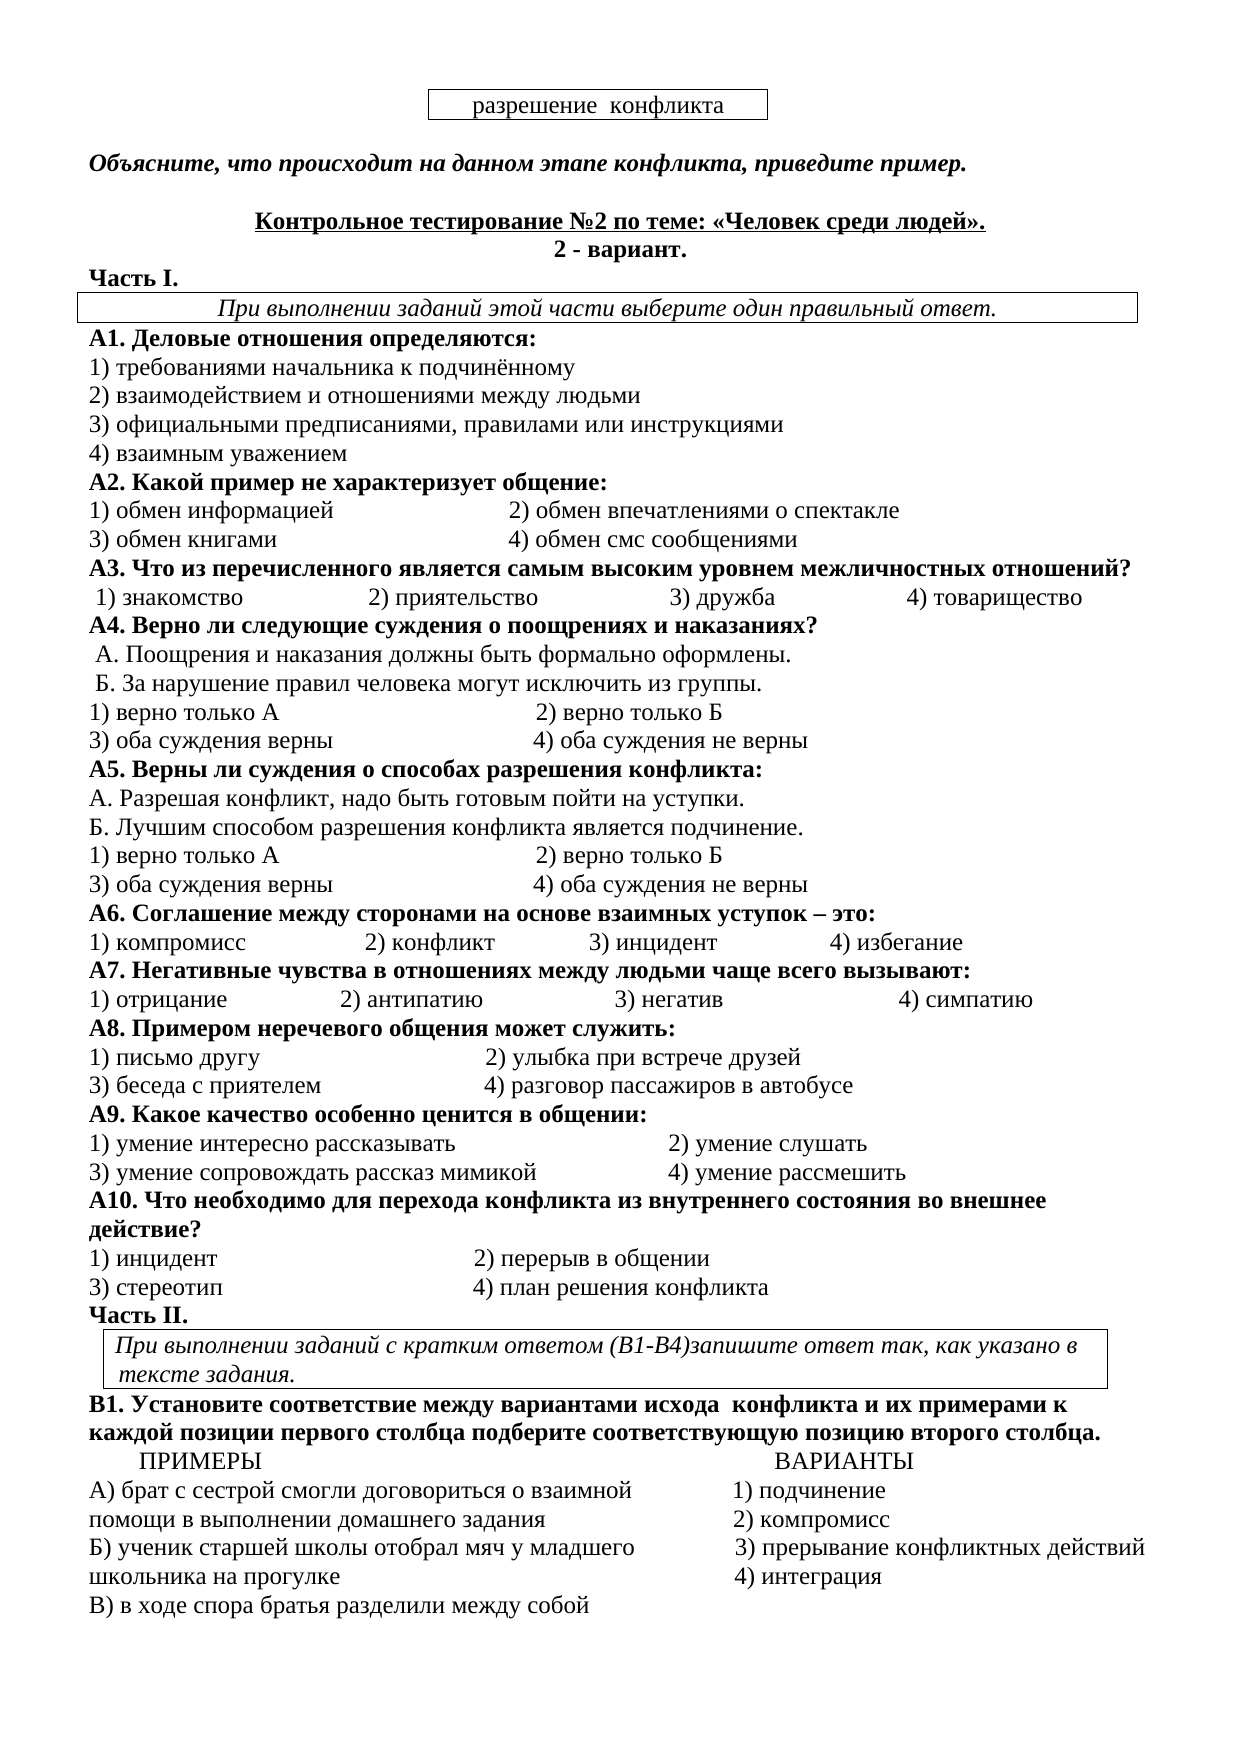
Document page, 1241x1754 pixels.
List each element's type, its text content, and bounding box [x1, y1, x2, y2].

text 1) компромисс 2) конфликт 3) инцидент 4) избегание [0, 927, 1152, 955]
text А4. Верно ли следующие суждения о поощрениях и наказаниях? [0, 610, 1152, 639]
text 3) беседа с приятелем 4) разговор пассажиров в автобусе [0, 1070, 1152, 1099]
text 1) верно только А 2) верно только Б [0, 840, 1152, 869]
text 3) стереотип 4) план решения конфликта [89, 1272, 1152, 1300]
text А9. Какое качество особенно ценится в общении: [0, 1099, 1152, 1128]
text Б) ученик старшей школы отобрал мяч у младшего 3) прерывание конфликтных действий [89, 1532, 1152, 1561]
text А3. Что из перечисленного является самым высоким уровнем межличностных отношений? [89, 553, 1152, 582]
text 3) официальными предписаниями, правилами или инструкциями [0, 409, 1152, 438]
text А) брат с сестрой смогли договориться о взаимной 1) подчинение [89, 1475, 1152, 1504]
text 1) знакомство 2) приятельство 3) дружба 4) товарищество [0, 582, 1152, 610]
text В1. Установите соответствие между вариантами исхода конфликта и их примерами к каждой позиции первого столбца подберите соответствующую позицию второго столбца. [89, 1389, 1152, 1446]
table_header разрешение конфликта [429, 90, 767, 118]
text 1) отрицание 2) антипатию 3) негатив 4) симпатию [89, 984, 1152, 1013]
text Часть II. [89, 1300, 1152, 1329]
text В) в ходе спора братья разделили между собой [89, 1590, 1152, 1619]
text 3) обмен книгами 4) обмен смс сообщениями [0, 524, 1152, 553]
text 4) взаимным уважением [0, 438, 1152, 467]
table_header При выполнении заданий этой части выберите один правильный ответ. [78, 293, 1137, 322]
text А7. Негативные чувства в отношениях между людьми чаще всего вызывают: [89, 955, 1152, 984]
text 1) умение интересно рассказывать 2) умение слушать [0, 1128, 1152, 1157]
text 2) взаимодействием и отношениями между людьми [0, 380, 1152, 409]
text Объясните, что происходит на данном этапе конфликта, приведите пример. [89, 148, 1152, 177]
text А1. Деловые отношения определяются: [89, 323, 1152, 352]
text А. Разрешая конфликт, надо быть готовым пойти на уступки. [0, 783, 1152, 812]
text Б. Лучшим способом разрешения конфликта является подчинение. [0, 812, 1152, 840]
text 1) верно только А 2) верно только Б [0, 697, 1152, 725]
text А2. Какой пример не характеризует общение: [0, 467, 1152, 495]
text 1) письмо другу 2) улыбка при встрече друзей [0, 1042, 1152, 1070]
text А10. Что необходимо для перехода конфликта из внутреннего состояния во внешнее действие? [89, 1185, 1152, 1243]
text А5. Верны ли суждения о способах разрешения конфликта: [0, 754, 1152, 783]
text А8. Примером неречевого общения может служить: [0, 1013, 1152, 1042]
text 1) инцидент 2) перерыв в общении [89, 1243, 1152, 1272]
text 3) оба суждения верны 4) оба суждения не верны [0, 725, 1152, 754]
text А6. Соглашение между сторонами на основе взаимных уступок – это: [0, 898, 1152, 927]
text 3) оба суждения верны 4) оба суждения не верны [0, 869, 1152, 898]
text 1) требованиями начальника к подчинённому [0, 352, 1152, 380]
text школьника на прогулке 4) интеграция [89, 1561, 1152, 1590]
text Б. За нарушение правил человека могут исключить из группы. [0, 668, 1152, 697]
text 3) умение сопровождать рассказ мимикой 4) умение рассмешить [0, 1157, 1152, 1185]
text ПРИМЕРЫ ВАРИАНТЫ [89, 1446, 1152, 1475]
text А. Поощрения и наказания должны быть формально оформлены. [0, 639, 1152, 668]
text 2 - вариант. [89, 234, 1152, 263]
text 1) обмен информацией 2) обмен впечатлениями о спектакле [0, 495, 1152, 524]
table_header При выполнении заданий с кратким ответом (В1-В4)запишите ответ так, как указано в тексте задания. [104, 1330, 1107, 1388]
text Контрольное тестирование №2 по теме: «Человек среди людей». [89, 206, 1152, 234]
text Часть I. [0, 263, 1152, 292]
text помощи в выполнении домашнего задания 2) компромисс [89, 1504, 1152, 1532]
